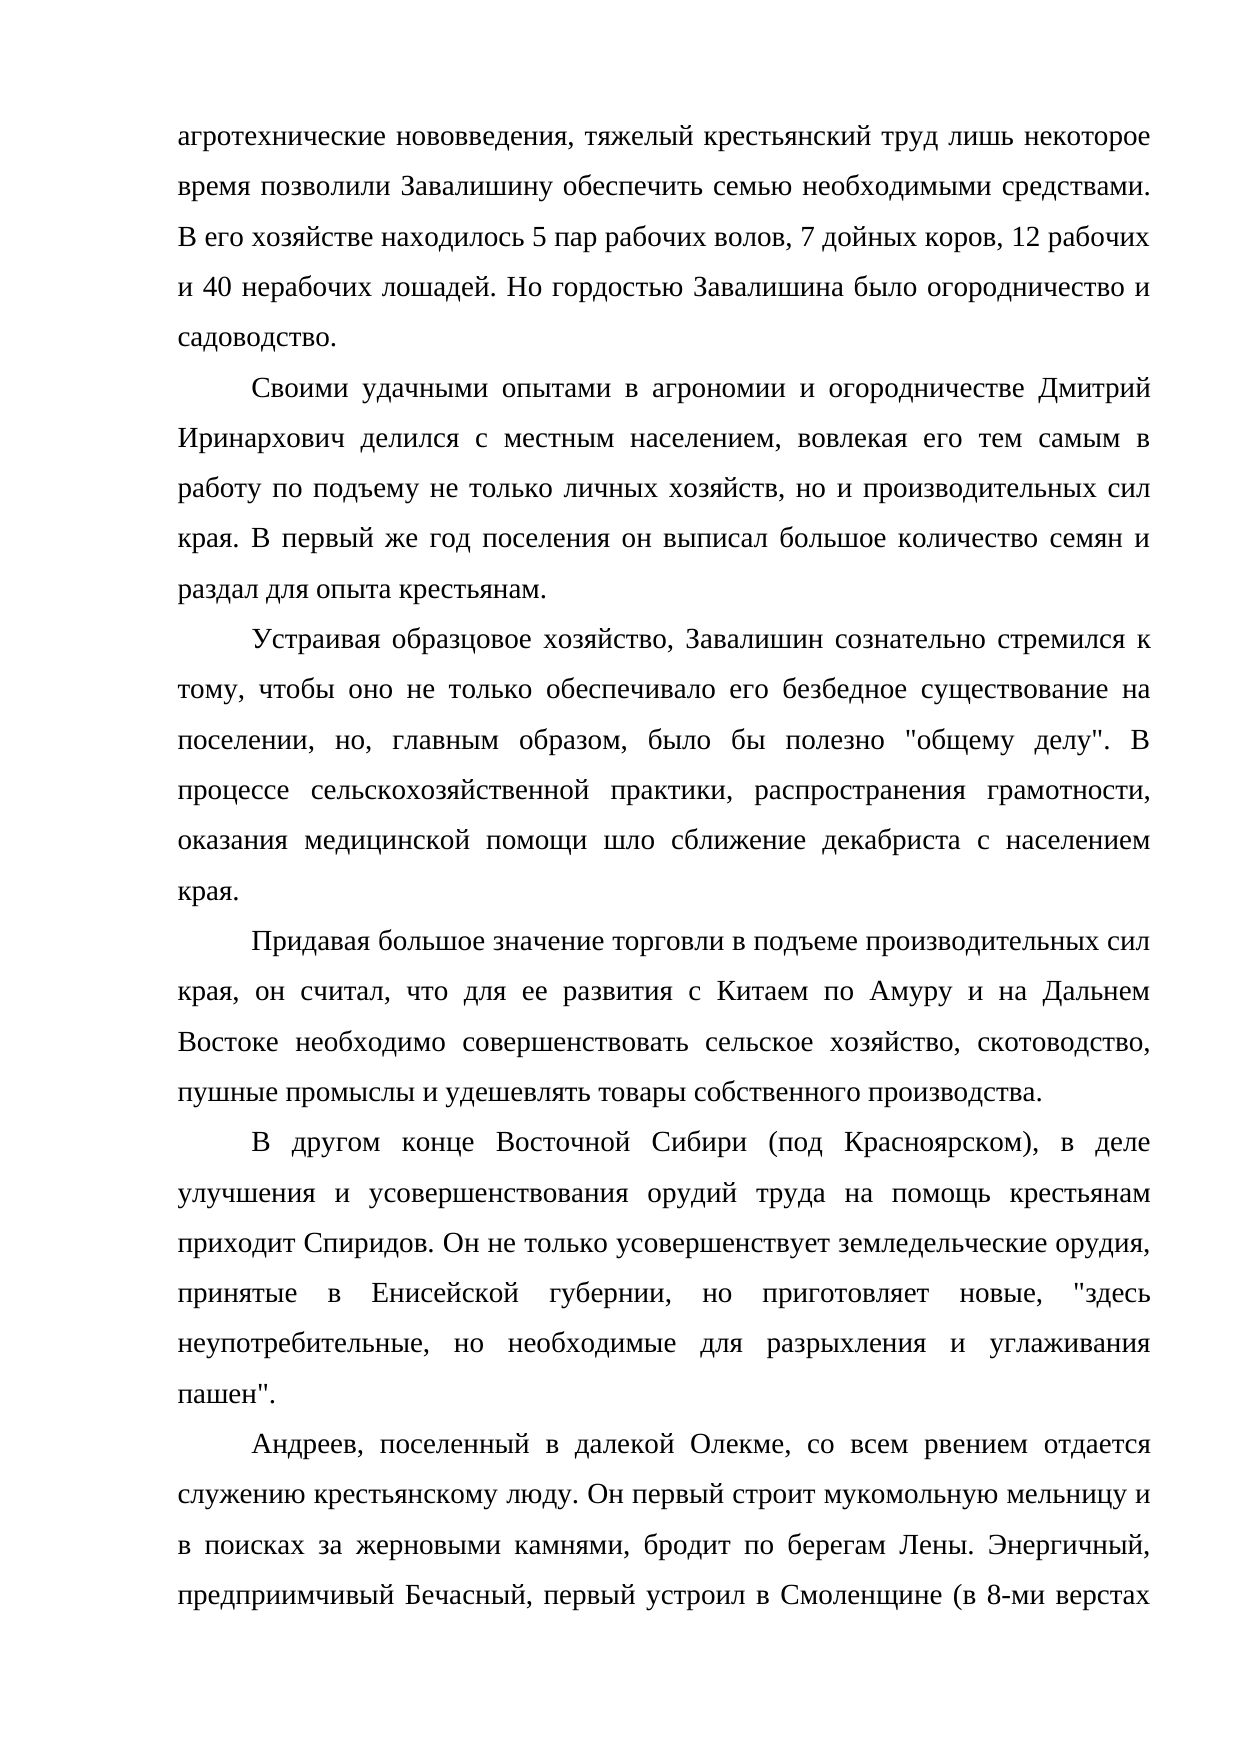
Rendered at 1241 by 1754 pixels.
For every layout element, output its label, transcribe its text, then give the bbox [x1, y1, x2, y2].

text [177, 1426, 1152, 1611]
text Придавая большое значение торговли в подъеме производительных сил края, он считал, что для ее развития с Китаем по Амуру и на Дальнем Востоке необходимо совершенствовать сельское хозяйство, скотоводство, пушные промыслы и удешевлять товары собственного производства. [177, 923, 1152, 1108]
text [177, 118, 1152, 353]
text Своими удачными опытами в агрономии и огородничестве Дмитрий Иринархович делился с местным населением, вовлекая его тем самым в работу по подъему не только личных хозяйств, но и производительных сил края. В первый же год поселения он выписал большое количество семян и раздал для опыта крестьянам. [177, 370, 1152, 604]
text В другом конце Восточной Сибири (под Красноярском), в деле улучшения и усовершенствования орудий труда на помощь крестьянам приходит Спиридов. Он не только усовершенствует земледельческие орудия, принятые в Енисейской губернии, но приготовляет новые, "здесь неупотребительные, но необходимые для разрыхления и углаживания пашен". [177, 1124, 1152, 1409]
text Устраивая образцовое хозяйство, Завалишин сознательно стремился к тому, чтобы оно не только обеспечивало его безбедное существование на поселении, но, главным образом, было бы полезно "общему делу". В процессе сельскохозяйственной практики, распространения грамотности, оказания медицинской помощи шло сближение декабриста с населением края. [177, 621, 1152, 906]
